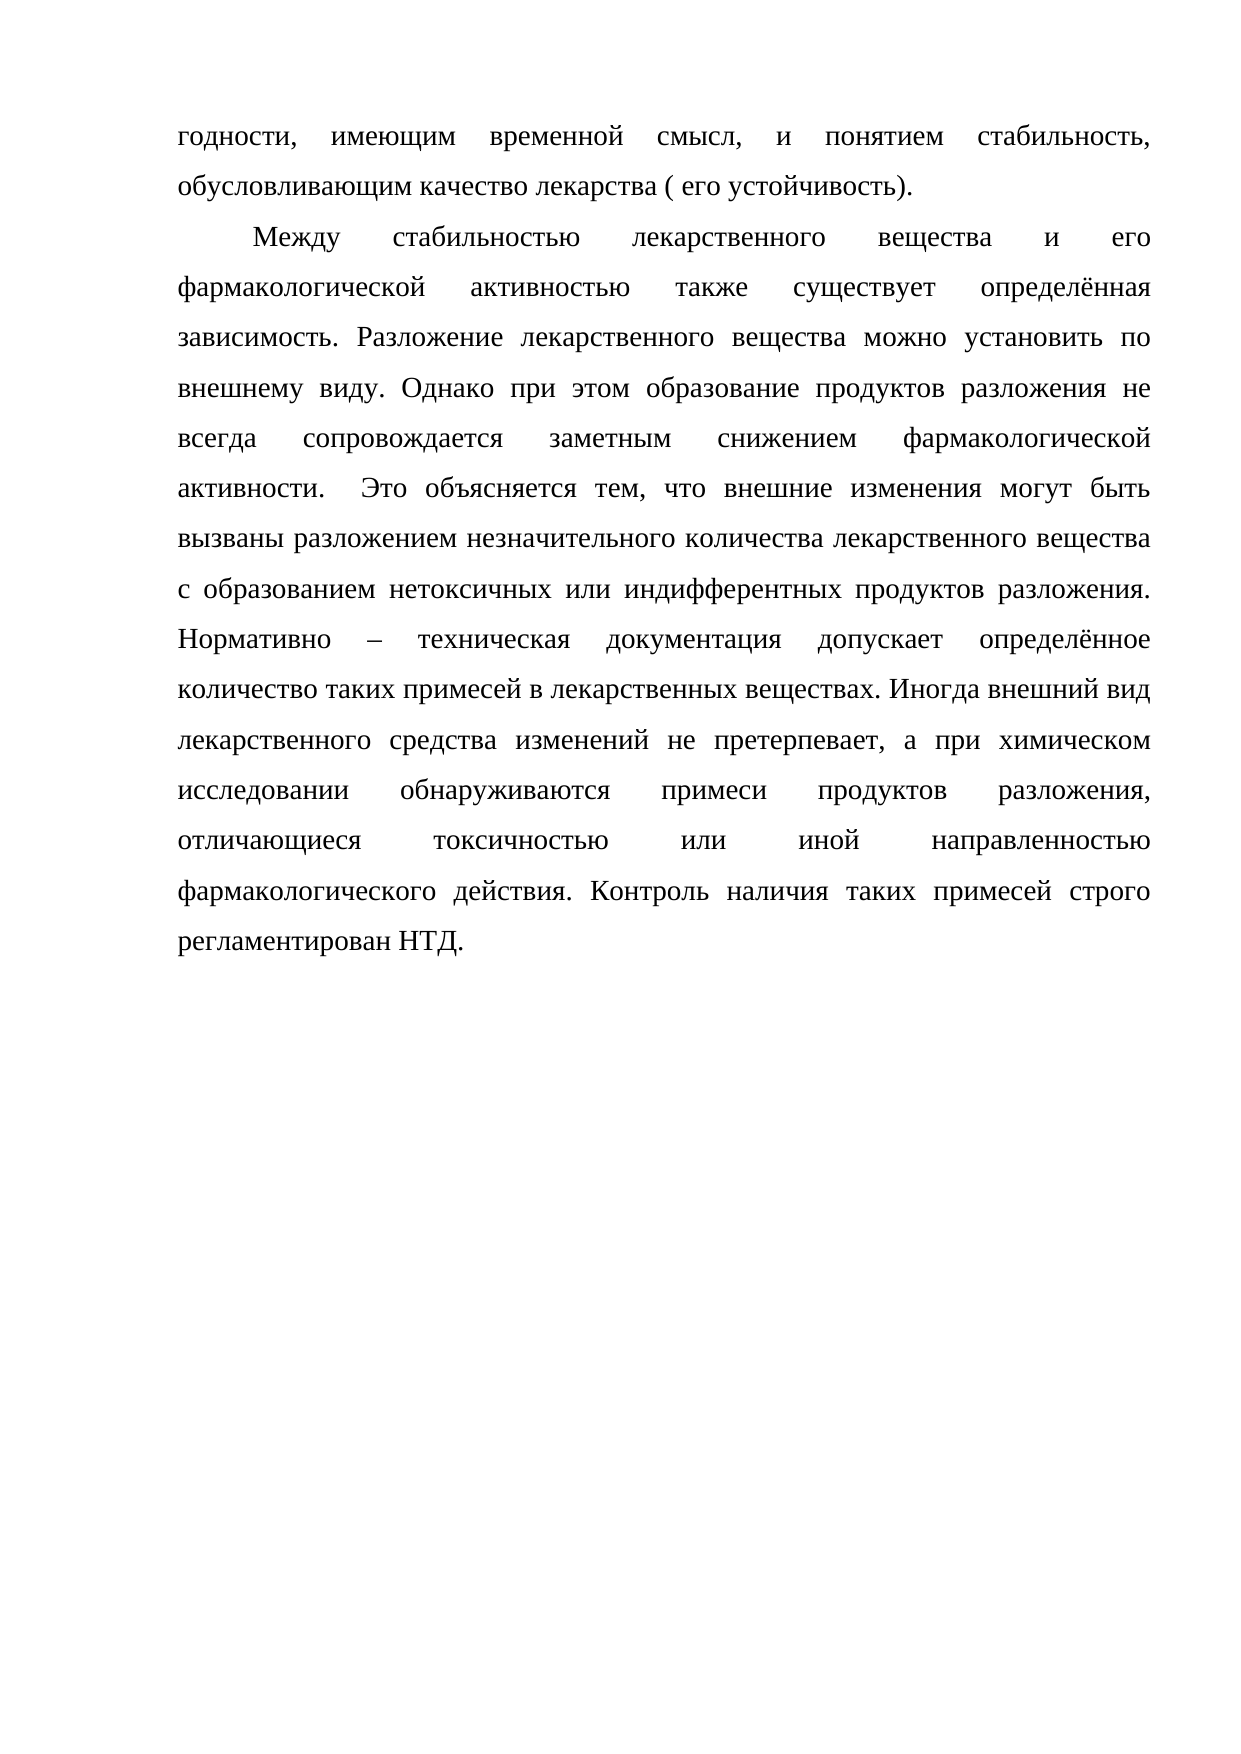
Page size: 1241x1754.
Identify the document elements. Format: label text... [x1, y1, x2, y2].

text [177, 118, 1152, 202]
text Между стабильностью лекарственного вещества и его фармакологической активностью также существует определённая зависимость. Разложение лекарственного вещества можно установить по внешнему виду. Однако при этом образование продуктов разложения не всегда сопровождается заметным снижением фармакологической активности. Это объясняется тем, что внешние изменения могут быть вызваны разложением незначительного количества лекарственного вещества с образованием нетоксичных или индифферентных продуктов разложения. Нормативно – техническая документация допускает определённое количество таких примесей в лекарственных веществах. Иногда внешний вид лекарственного средства изменений не претерпевает, а при химическом исследовании обнаруживаются примеси продуктов разложения, отличающиеся токсичностью или иной направленностью фармакологического действия. Контроль наличия таких примесей строго регламентирован НТД. [177, 219, 1152, 957]
